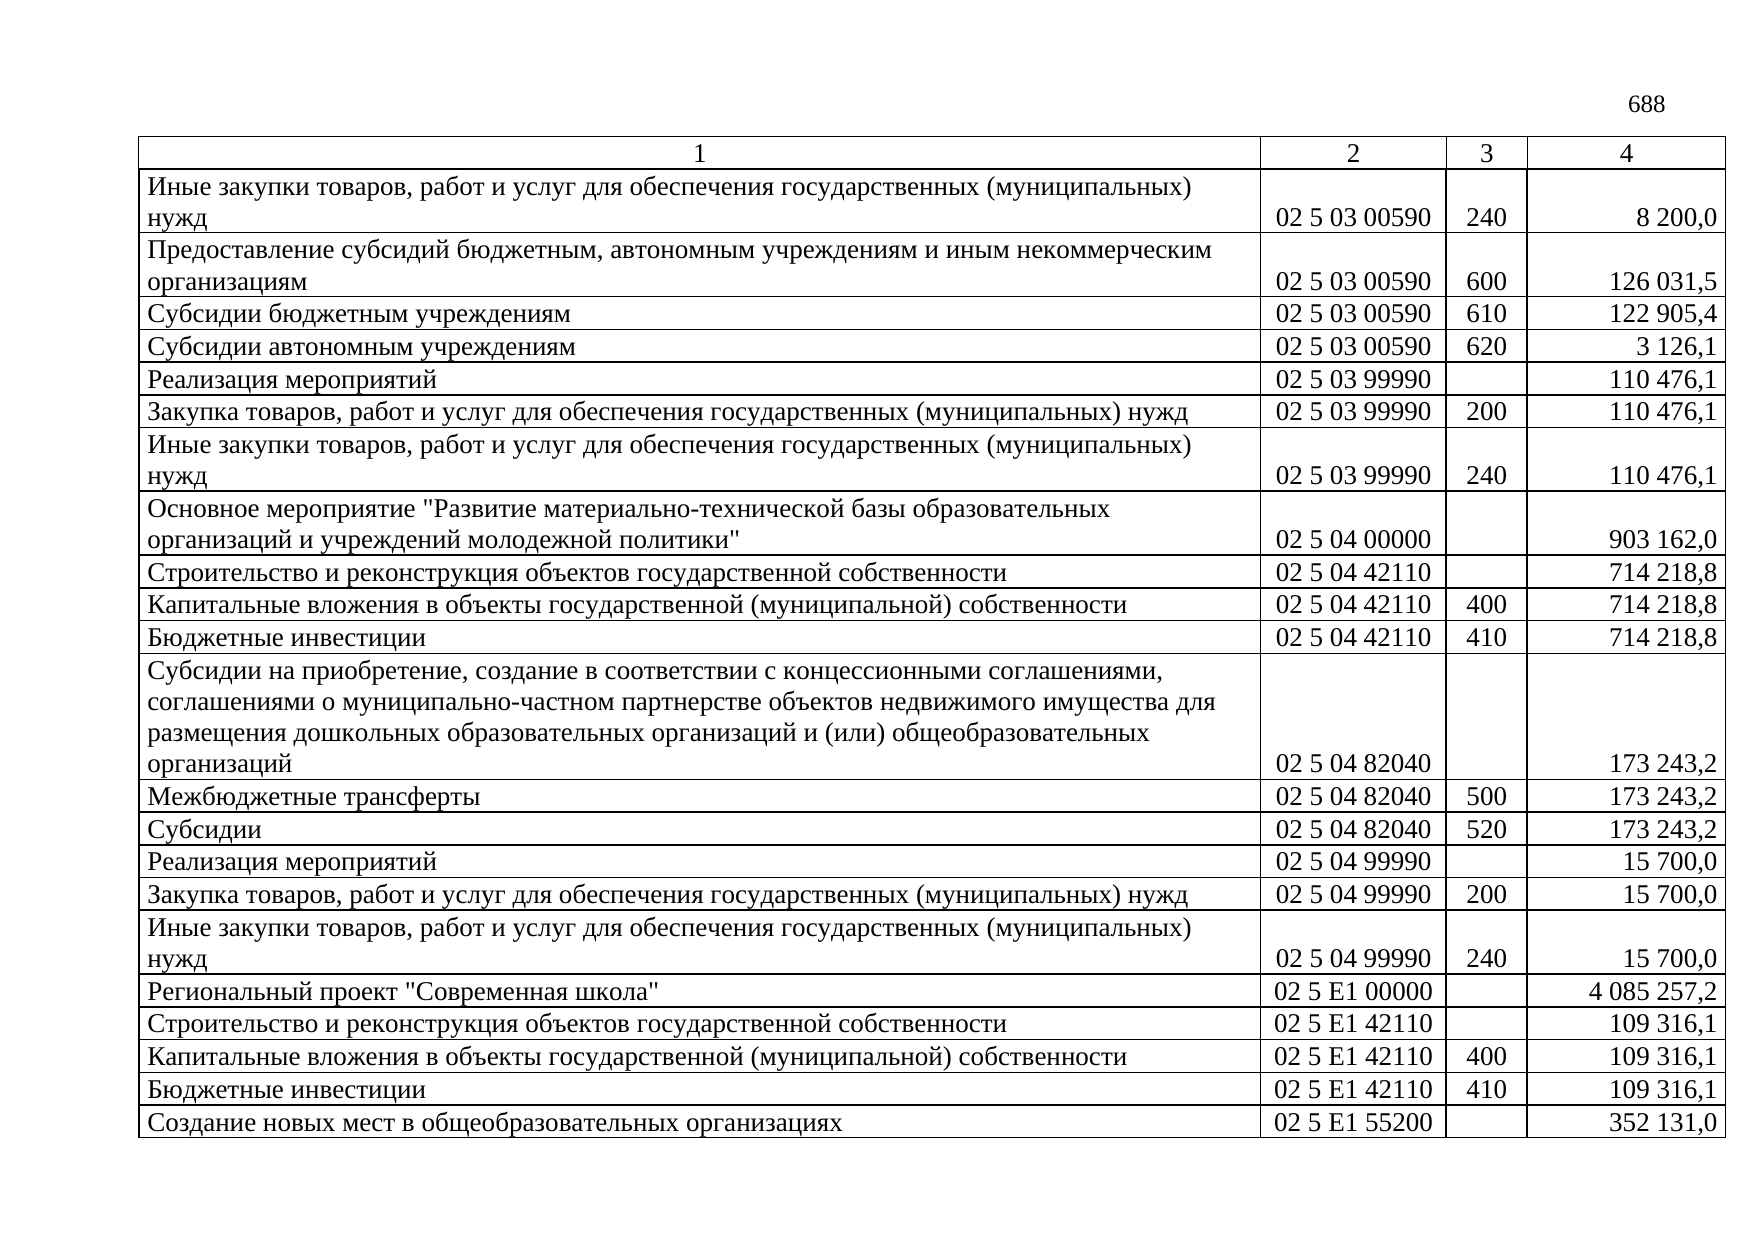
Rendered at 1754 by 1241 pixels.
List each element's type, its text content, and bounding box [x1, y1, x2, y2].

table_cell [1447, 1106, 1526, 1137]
table_cell 02 5 04 00000 [1261, 492, 1445, 554]
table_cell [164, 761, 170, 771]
table_cell Основное мероприятие "Развитие материально-технической базы образовательных организаций и учреждений молодежной политики" [140, 492, 1260, 554]
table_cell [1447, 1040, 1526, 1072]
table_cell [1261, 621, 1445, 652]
table_cell [1447, 556, 1526, 587]
table_cell 110 476,1 [1528, 428, 1725, 490]
table_cell Субсидии автономным учреждениям [140, 330, 1260, 361]
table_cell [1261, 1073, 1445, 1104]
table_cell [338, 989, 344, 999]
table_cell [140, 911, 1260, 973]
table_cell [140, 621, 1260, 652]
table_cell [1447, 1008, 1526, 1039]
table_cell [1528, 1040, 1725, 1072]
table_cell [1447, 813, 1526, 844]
table_cell [1447, 363, 1526, 394]
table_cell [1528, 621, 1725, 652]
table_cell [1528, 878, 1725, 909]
table_header 2 [1261, 137, 1446, 168]
table_cell 02 5 03 00590 [1261, 170, 1445, 232]
table_cell 8 200,0 [1528, 170, 1725, 232]
table_cell 110 476,1 [1528, 396, 1725, 427]
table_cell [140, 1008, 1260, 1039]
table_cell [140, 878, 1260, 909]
table_cell 02 5 03 99990 [1261, 428, 1445, 490]
table_cell 240 [1447, 428, 1526, 490]
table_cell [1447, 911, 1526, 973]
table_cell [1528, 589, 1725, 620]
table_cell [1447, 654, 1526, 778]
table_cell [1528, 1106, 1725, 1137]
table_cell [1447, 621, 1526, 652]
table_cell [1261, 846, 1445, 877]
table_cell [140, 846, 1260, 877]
table_cell Строительство и реконструкция объектов государственной собственности [140, 556, 1260, 587]
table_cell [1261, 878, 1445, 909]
table_cell 240 [1447, 170, 1526, 232]
table_cell 02 5 03 00590 [1261, 233, 1445, 296]
table_cell Иные закупки товаров, работ и услуг для обеспечения государственных (муниципальных) нужд [140, 428, 1260, 490]
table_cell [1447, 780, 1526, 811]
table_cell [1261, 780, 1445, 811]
table_cell 903 162,0 [1528, 492, 1725, 554]
table_cell 610 [1447, 297, 1526, 328]
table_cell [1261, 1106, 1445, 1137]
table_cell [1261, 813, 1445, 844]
table_header 4 [1528, 137, 1725, 168]
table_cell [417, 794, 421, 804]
table_cell 02 5 03 99990 [1261, 363, 1445, 394]
table_cell 200 [1447, 396, 1526, 427]
table_cell 600 [1447, 233, 1526, 296]
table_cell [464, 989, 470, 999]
table_cell Предоставление субсидий бюджетным, автономным учреждениям и иным некоммерческим организациям [140, 233, 1260, 296]
table_cell 126 031,5 [1528, 233, 1725, 296]
table_cell 620 [1447, 330, 1526, 361]
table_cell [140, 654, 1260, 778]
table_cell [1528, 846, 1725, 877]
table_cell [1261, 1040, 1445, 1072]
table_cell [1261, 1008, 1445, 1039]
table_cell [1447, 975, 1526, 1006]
table_cell 02 5 03 99990 [1261, 396, 1445, 427]
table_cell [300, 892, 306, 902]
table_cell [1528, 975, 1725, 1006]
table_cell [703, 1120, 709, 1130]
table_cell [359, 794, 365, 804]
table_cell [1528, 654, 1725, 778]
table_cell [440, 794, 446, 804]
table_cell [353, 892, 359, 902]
table_cell 122 905,4 [1528, 297, 1725, 328]
table_cell 02 5 03 00590 [1261, 297, 1445, 328]
table_cell 02 5 04 42110 [1261, 589, 1445, 620]
table_cell Закупка товаров, работ и услуг для обеспечения государственных (муниципальных) нужд [140, 396, 1260, 427]
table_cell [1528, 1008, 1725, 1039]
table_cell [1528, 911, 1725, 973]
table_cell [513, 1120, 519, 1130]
table_cell Субсидии бюджетным учреждениям [140, 297, 1260, 328]
table_cell 02 5 04 42110 [1261, 556, 1445, 587]
table_cell [1447, 492, 1526, 554]
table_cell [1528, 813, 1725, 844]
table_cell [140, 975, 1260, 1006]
table_cell 110 476,1 [1528, 363, 1725, 394]
table_cell 3 126,1 [1528, 330, 1725, 361]
table_cell Реализация мероприятий [140, 363, 1260, 394]
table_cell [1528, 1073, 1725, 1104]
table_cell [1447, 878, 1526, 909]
table_cell 02 5 03 00590 [1261, 330, 1445, 361]
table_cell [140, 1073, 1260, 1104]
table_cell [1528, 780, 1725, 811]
table_header 1 [139, 137, 1260, 168]
table_header 3 [1447, 137, 1527, 168]
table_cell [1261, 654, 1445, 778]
table_cell 714 218,8 [1528, 556, 1725, 587]
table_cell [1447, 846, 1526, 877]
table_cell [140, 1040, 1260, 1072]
table_cell Капитальные вложения в объекты государственной (муниципальной) собственности [140, 589, 1260, 620]
table_cell Иные закупки товаров, работ и услуг для обеспечения государственных (муниципальных) нужд [140, 170, 1260, 232]
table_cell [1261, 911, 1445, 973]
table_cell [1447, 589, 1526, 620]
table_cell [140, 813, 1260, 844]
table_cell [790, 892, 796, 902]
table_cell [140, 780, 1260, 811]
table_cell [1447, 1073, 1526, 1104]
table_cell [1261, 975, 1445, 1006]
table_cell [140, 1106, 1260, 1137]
